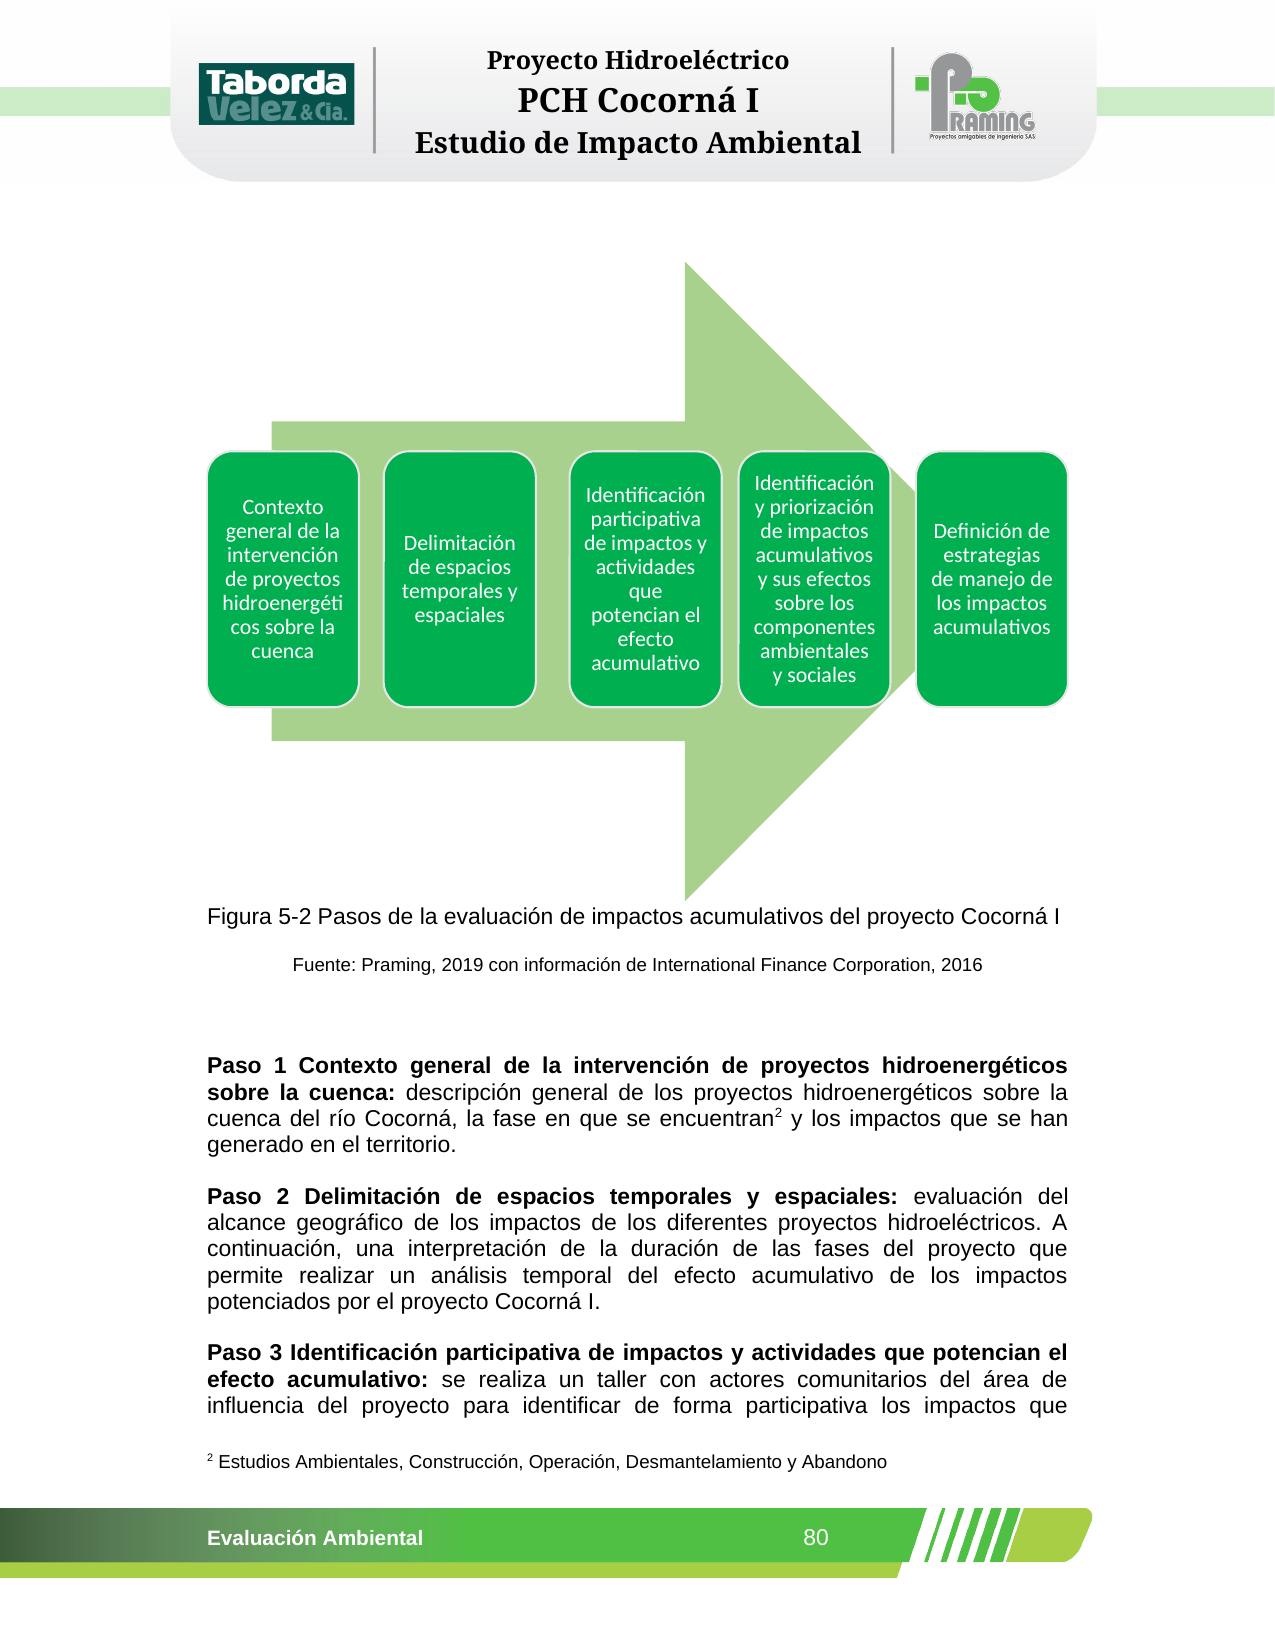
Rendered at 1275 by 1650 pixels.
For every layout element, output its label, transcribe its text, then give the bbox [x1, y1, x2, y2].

text Paso 2 Delimitación de espacios temporales y espaciales: evaluación del alcance geográfico de los impactos de los diferentes proyectos hidroeléctricos. A continuación, una interpretación de la duración de las fases del proyecto que permite realizar un análisis temporal del efecto acumulativo de los impactos potenciados por el proyecto Cocorná I. [207, 1183, 1068, 1314]
picture [0, 1, 1275, 182]
text Figura 5-2 Pasos de la evaluación de impactos acumulativos del proyecto Cocorná I [207, 236, 1068, 489]
text Figura 5-2 Pasos de la evaluación de impactos acumulativos del proyecto Cocorná I [207, 673, 1068, 929]
text Paso 1 Contexto general de la intervención de proyectos hidroenergéticos sobre la cuenca: descripción general de los proyectos hidroenergéticos sobre la cuenca del río Cocorná, la fase en que se encuentran y los impactos que se han generado en el territorio. [207, 1052, 1068, 1158]
text Fuente: Praming, 2019 con información de International Finance Corporation, 2016 [207, 954, 1068, 976]
picture [0, 1508, 1139, 1579]
